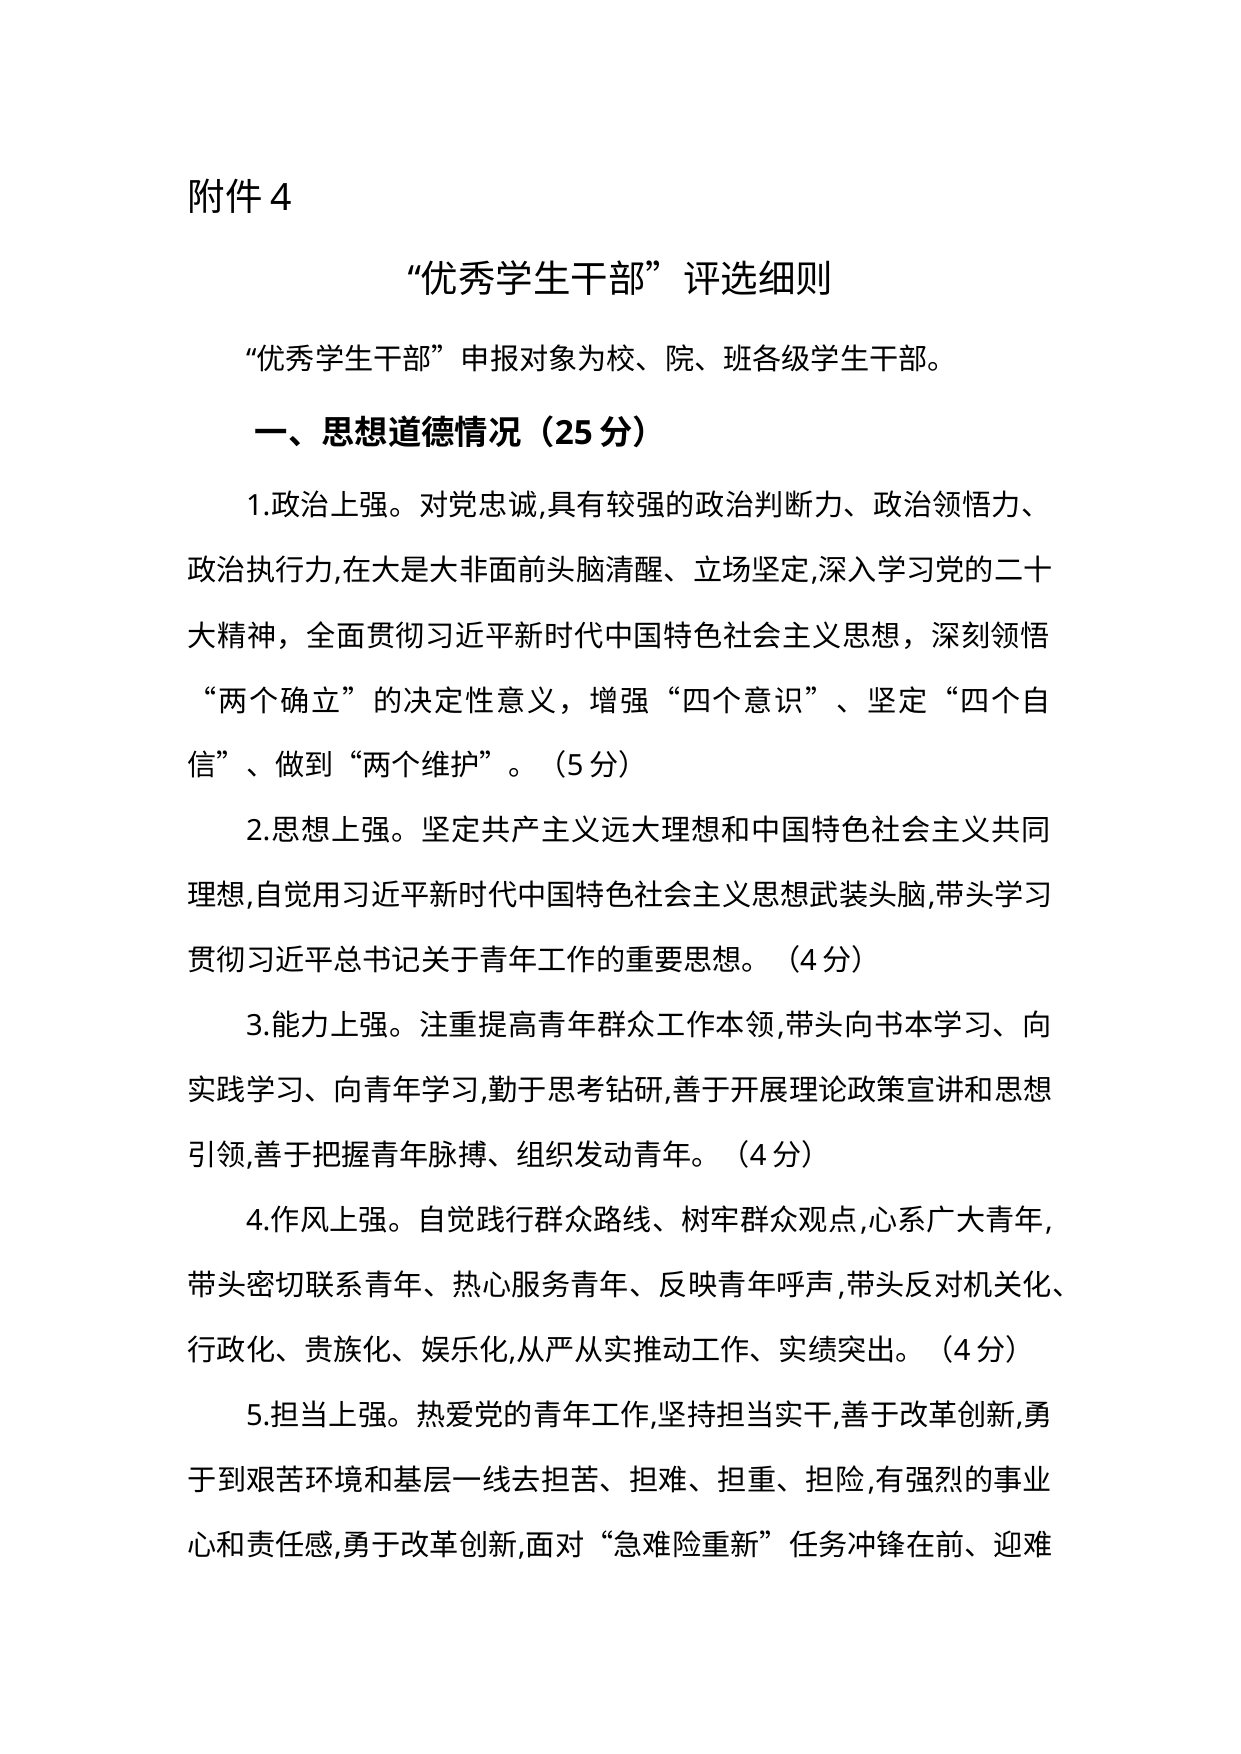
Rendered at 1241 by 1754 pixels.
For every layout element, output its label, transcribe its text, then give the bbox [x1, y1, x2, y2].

text 2.思想上强。坚定共产主义远大理想和中国特色社会主义共同理想,自觉用习近平新时代中国特色社会主义思想武装头脑,带头学习贯彻习近平总书记关于青年工作的重要思想。（4分） [187, 796, 1053, 991]
text 一、思想道德情况（25分） [187, 398, 1053, 463]
text 附件4 [187, 162, 1053, 227]
text 1.政治上强。对党忠诚,具有较强的政治判断力、政治领悟力、政治执行力,在大是大非面前头脑清醒、立场坚定,深入学习党的二十大精神，全面贯彻习近平新时代中国特色社会主义思想，深刻领悟“两个确立”的决定性意义，增强“四个意识”、坚定“四个自信”、做到“两个维护”。（5分） [187, 471, 1053, 796]
text “优秀学生干部”评选细则 [187, 243, 1053, 308]
text 4.作风上强。自觉践行群众路线、树牢群众观点,心系广大青年,带头密切联系青年、热心服务青年、反映青年呼声,带头反对机关化、行政化、贵族化、娱乐化,从严从实推动工作、实绩突出。（4分） [187, 1186, 1053, 1381]
text 3.能力上强。注重提高青年群众工作本领,带头向书本学习、向实践学习、向青年学习,勤于思考钻研,善于开展理论政策宣讲和思想引领,善于把握青年脉搏、组织发动青年。（4分） [187, 991, 1053, 1186]
text “优秀学生干部”申报对象为校、院、班各级学生干部。 [187, 324, 1053, 389]
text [187, 1381, 1053, 1576]
